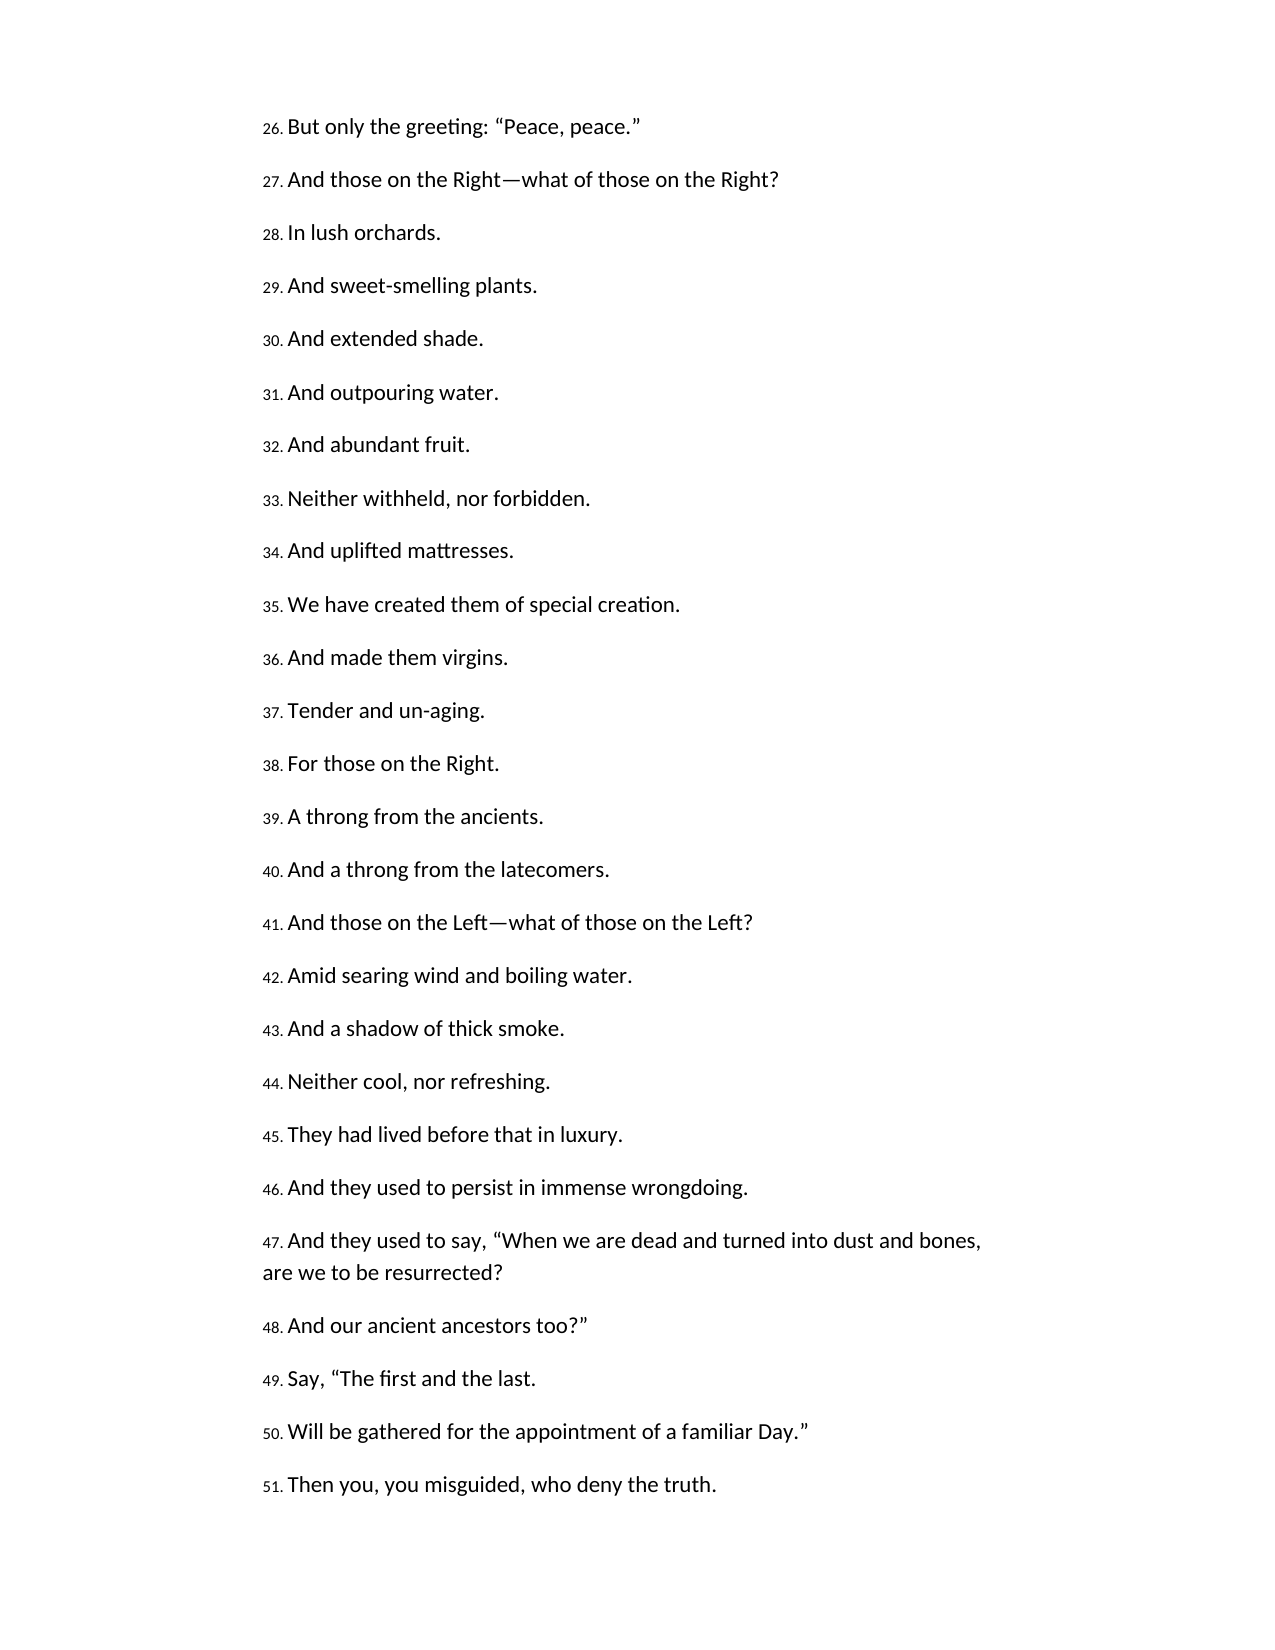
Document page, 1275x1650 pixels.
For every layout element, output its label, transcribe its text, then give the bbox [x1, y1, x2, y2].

list 26. But only the greeting: “Peace, peace.” [262, 112, 1012, 141]
list 50. Will be gathered for the appointment of a familiar Day.” [262, 1417, 1012, 1445]
list 38. For those on the Right. [262, 749, 1012, 777]
list 42. Amid searing wind and boiling water. [262, 961, 1012, 989]
list 44. Neither cool, nor refreshing. [262, 1067, 1012, 1095]
list 40. And a throng from the latecomers. [262, 855, 1012, 883]
list 49. Say, “The first and the last. [262, 1364, 1012, 1392]
list 51. Then you, you misguided, who deny the truth. [262, 1470, 1012, 1498]
list 47. And they used to say, “When we are dead and turned into dust and bones, are we to be resurrected? [262, 1226, 1012, 1286]
list 37. Tender and un-aging. [262, 696, 1012, 724]
list 39. A throng from the ancients. [262, 802, 1012, 830]
list 36. And made them virgins. [262, 643, 1012, 671]
list 35. We have created them of special creation. [262, 590, 1012, 618]
list 46. And they used to persist in immense wrongdoing. [262, 1173, 1012, 1201]
list 41. And those on the Left—what of those on the Left? [262, 908, 1012, 936]
list 43. And a shadow of thick smoke. [262, 1014, 1012, 1042]
list 45. They had lived before that in luxury. [262, 1120, 1012, 1148]
list 31. And outpouring water. [262, 378, 1012, 406]
list 28. In lush orchards. [262, 218, 1012, 247]
list 48. And our ancient ancestors too?” [262, 1311, 1012, 1339]
list 29. And sweet-smelling plants. [262, 272, 1012, 299]
list 30. And extended shade. [262, 324, 1012, 353]
list 32. And abundant fruit. [262, 431, 1012, 459]
list 34. And uplifted mattresses. [262, 537, 1012, 565]
list 27. And those on the Right—what of those on the Right? [262, 166, 1012, 193]
list 33. Neither withheld, nor forbidden. [262, 484, 1012, 512]
